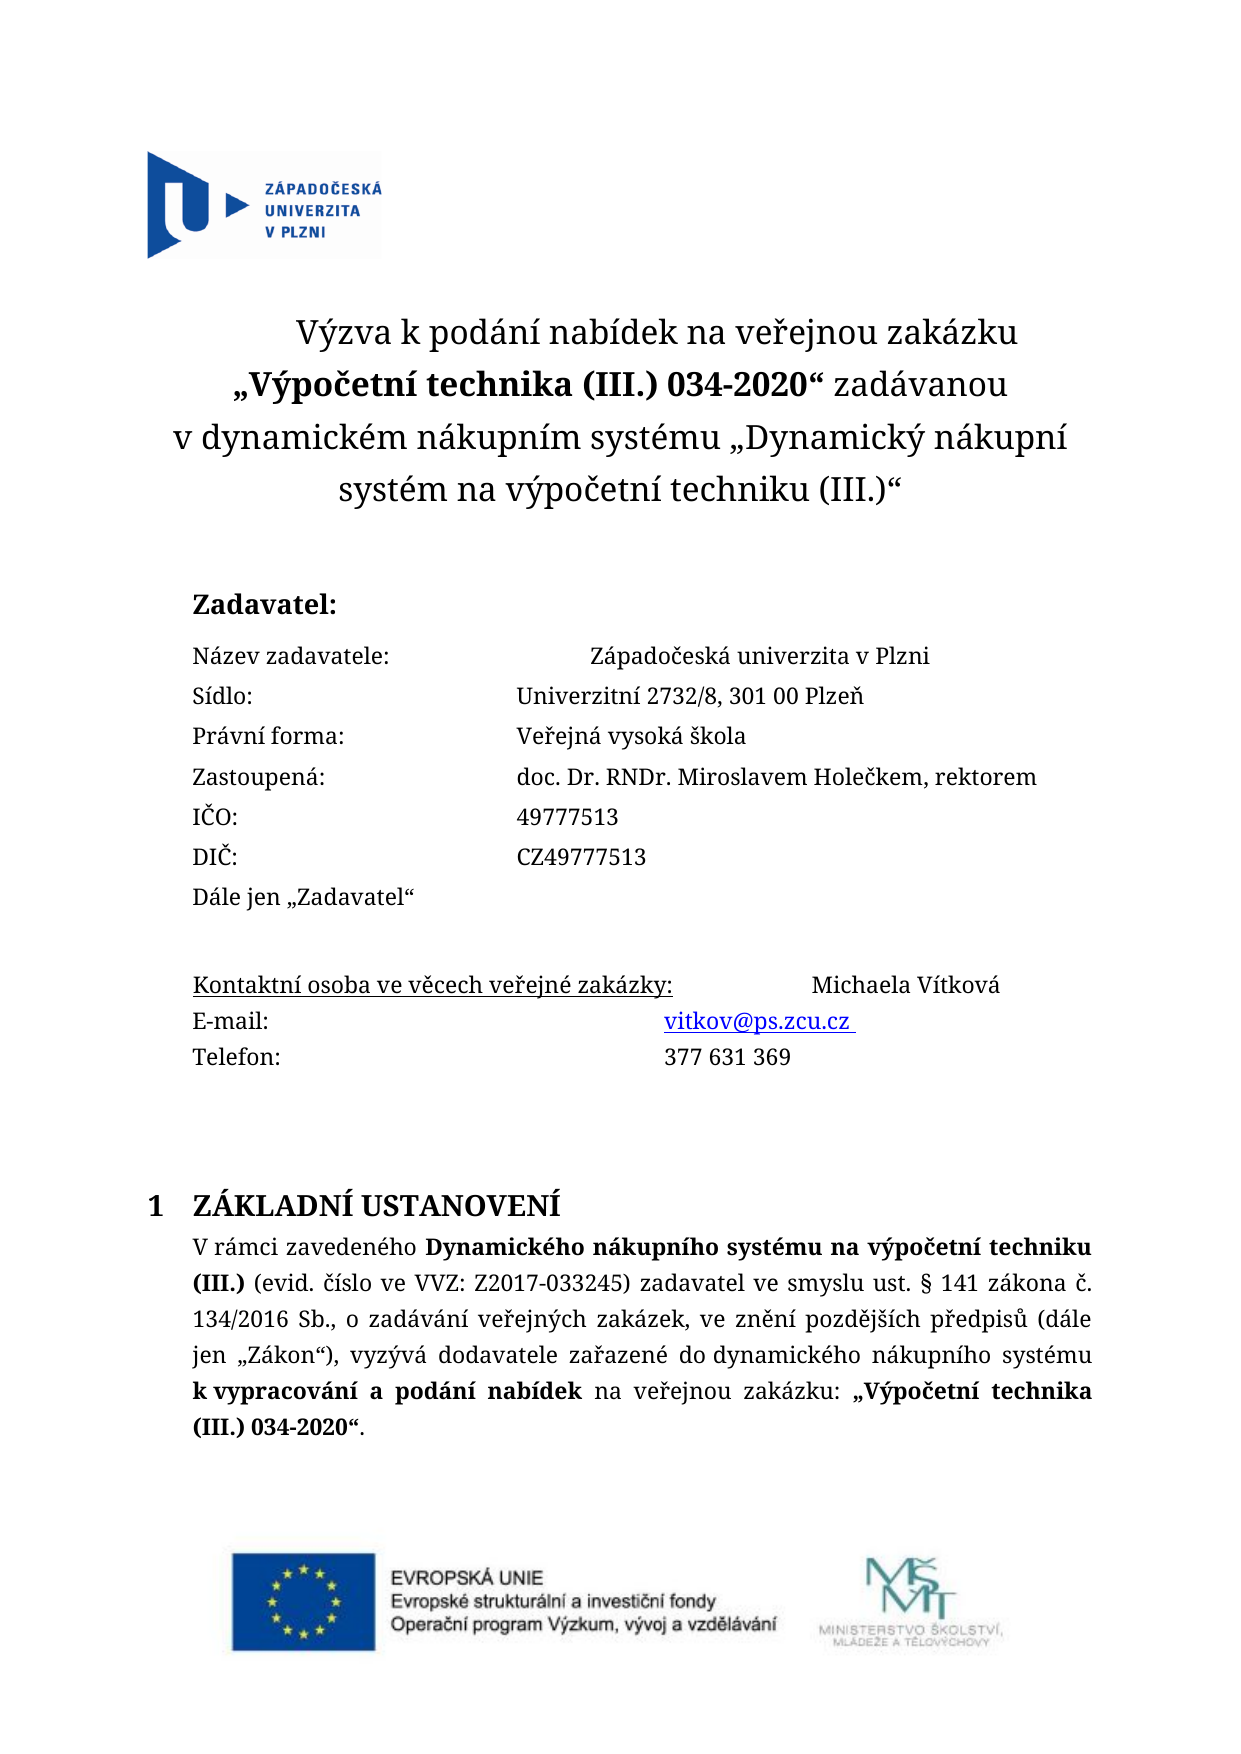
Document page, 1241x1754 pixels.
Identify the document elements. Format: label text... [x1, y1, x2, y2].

subtitle 1 ZÁKLADNÍ USTANOVENÍ [148, 1185, 1093, 1225]
text Dále jen „Zadavatel“ [148, 881, 1093, 912]
text Výzva k podání nabídek na veřejnou zakázku „Výpočetní technika (III.) 034-2020“ zadávanou v dynamickém nákupním systému „Dynamický nákupní systém na výpočetní techniku (III.)“ [148, 309, 1093, 511]
text DIČ: CZ49777513 [148, 841, 1093, 872]
text V rámci zavedeného Dynamického nákupního systému na výpočetní techniku (III.) (evid. číslo ve VVZ: Z2017-033245) zadavatel ve smyslu ust. § 141 zákona č. 134/2016 Sb., o zadávání veřejných zakázek, ve znění pozdějších předpisů (dále jen „Zákon“), vyzývá dodavatele zařazené do dynamického nákupního systému k vypracování a podání nabídek na veřejnou zakázku: „Výpočetní technika (III.) 034-2020“. [192, 1231, 1093, 1442]
text Zastoupená: doc. Dr. RNDr. Miroslavem Holečkem, rektorem [192, 760, 1093, 792]
text Telefon: 377 631 369 [148, 1041, 1093, 1072]
text IČO: 49777513 [148, 801, 1093, 832]
picture [147, 151, 382, 259]
text Zadavatel: [192, 585, 1093, 622]
text Název zadavatele: Západočeská univerzita v Plzni [148, 640, 1093, 671]
text Právní forma: Veřejná vysoká škola [148, 720, 1093, 752]
picture [160, 1505, 1081, 1687]
text E-mail: vitkov@ps.zcu.cz [148, 1005, 1093, 1036]
text Sídlo: Univerzitní 2732/8, 301 00 Plzeň [148, 680, 1093, 711]
text Kontaktní osoba ve věcech veřejné zakázky: Michaela Vítková [148, 969, 1093, 1001]
